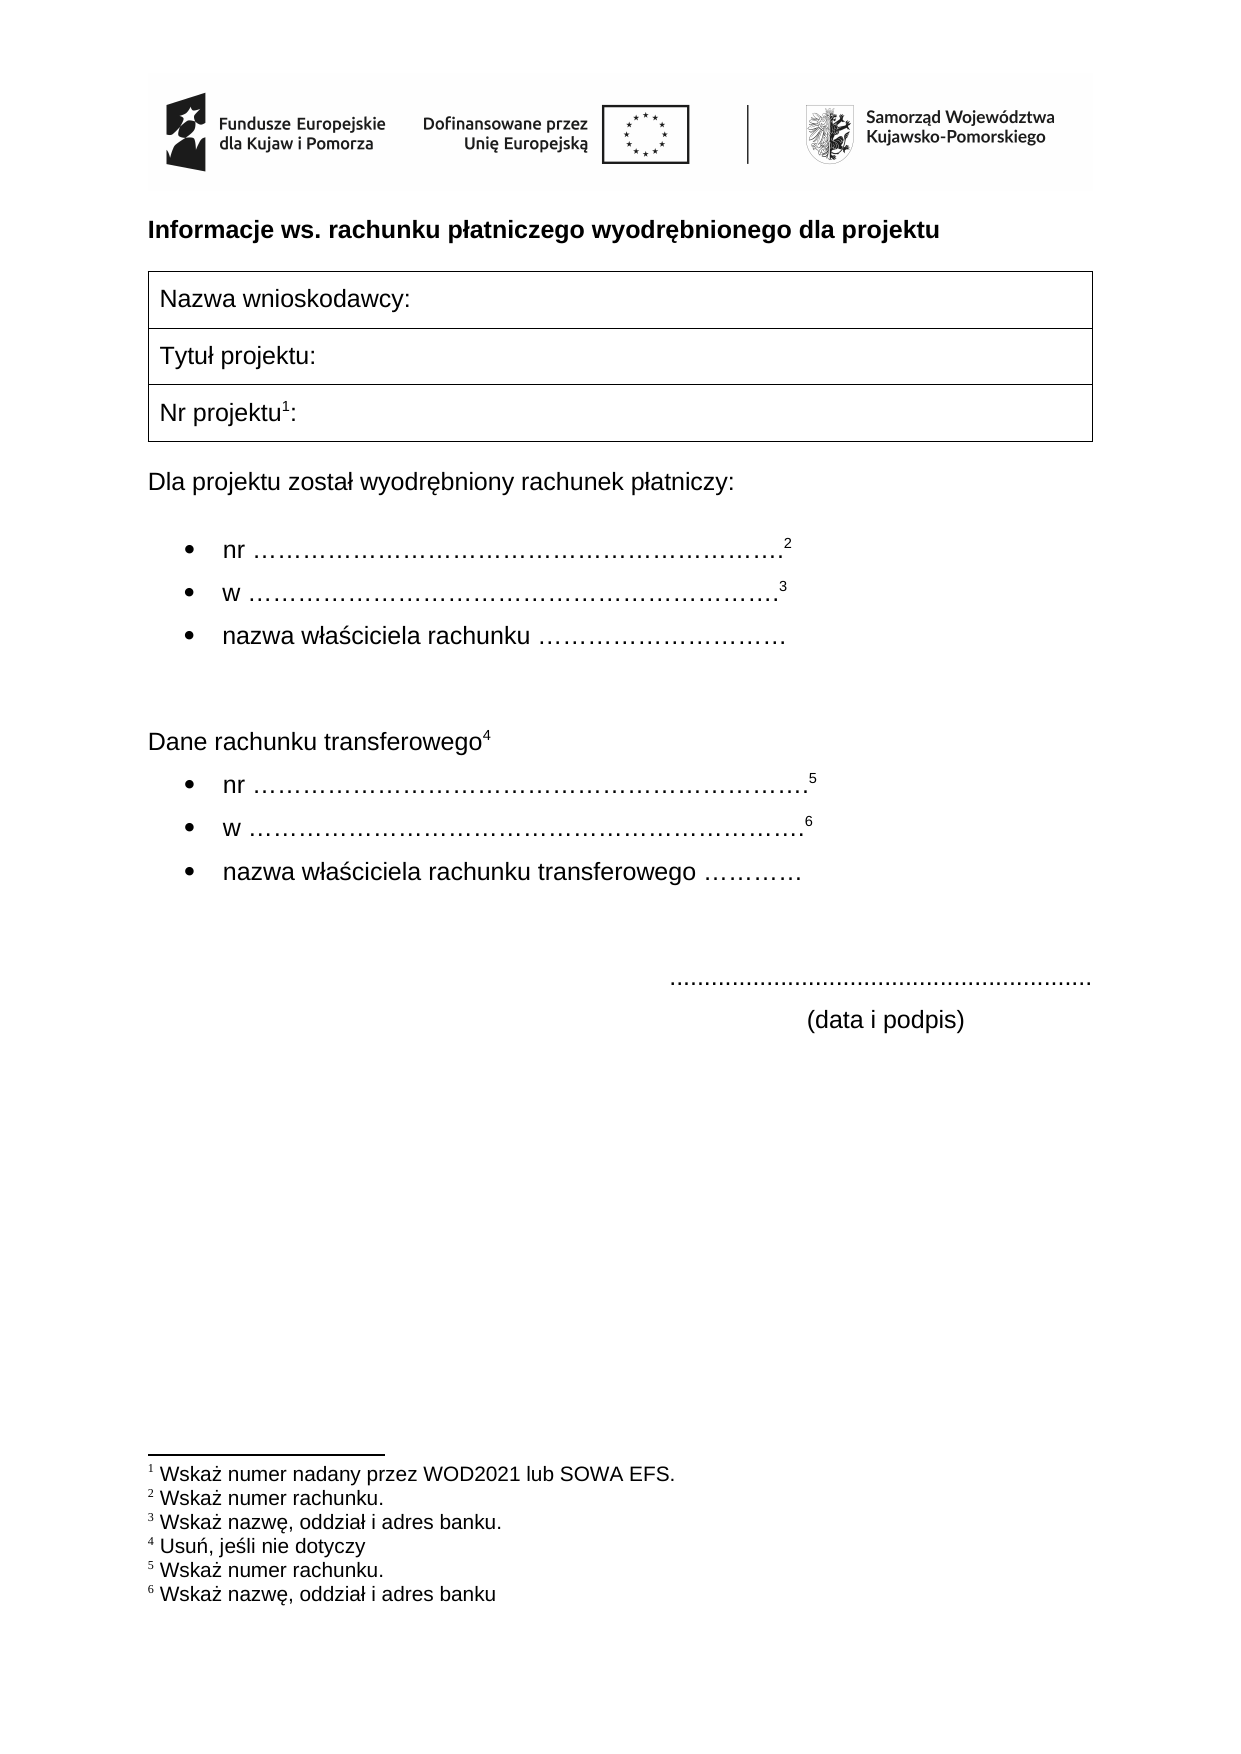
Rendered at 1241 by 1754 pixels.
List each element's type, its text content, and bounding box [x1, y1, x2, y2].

text Dane rachunku transferowego [148, 727, 1093, 756]
list nazwa właściciela rachunku transferowego ………… [185, 856, 1093, 885]
list w …………………………………………………………. [185, 813, 1093, 842]
table_cell Tytuł projektu: [149, 329, 1092, 384]
list nazwa właściciela rachunku ………………………… [185, 621, 1093, 650]
list nr …………………………………………………………. [185, 770, 1093, 799]
list nr ………………………………………………………. [185, 535, 1093, 563]
text Informacje ws. rachunku płatniczego wyodrębnionego dla projektu [148, 215, 1093, 244]
text ............................................................. [148, 962, 1093, 991]
table_cell Nr projektu: [149, 385, 1092, 441]
text Dla projektu został wyodrębniony rachunek płatniczy: [148, 467, 1093, 495]
picture [147, 73, 1093, 191]
text (data i podpis) [679, 1005, 1093, 1034]
table_header Nazwa wnioskodawcy: [149, 272, 1092, 327]
list w ………………………………………………………. [185, 578, 1093, 607]
